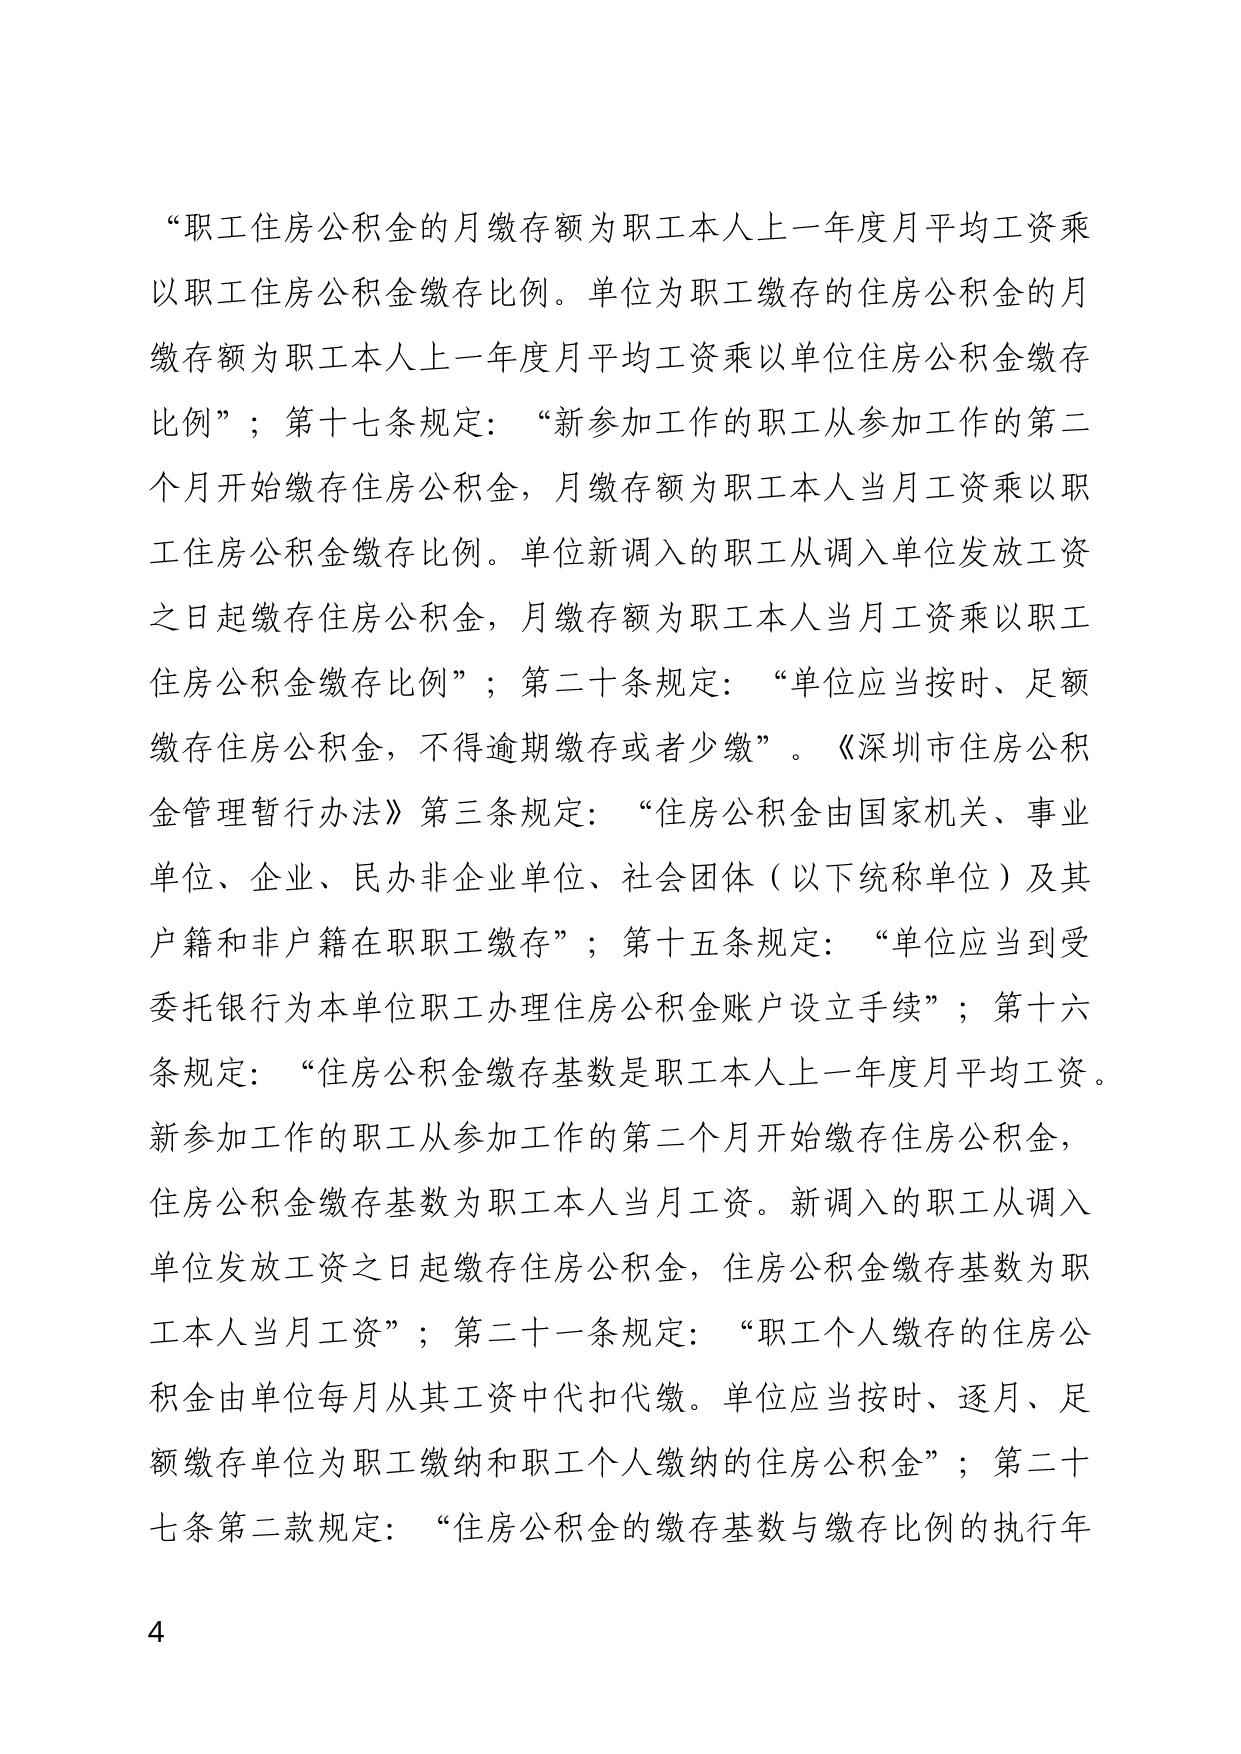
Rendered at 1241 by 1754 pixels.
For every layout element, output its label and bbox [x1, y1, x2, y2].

text [148, 193, 1092, 1558]
